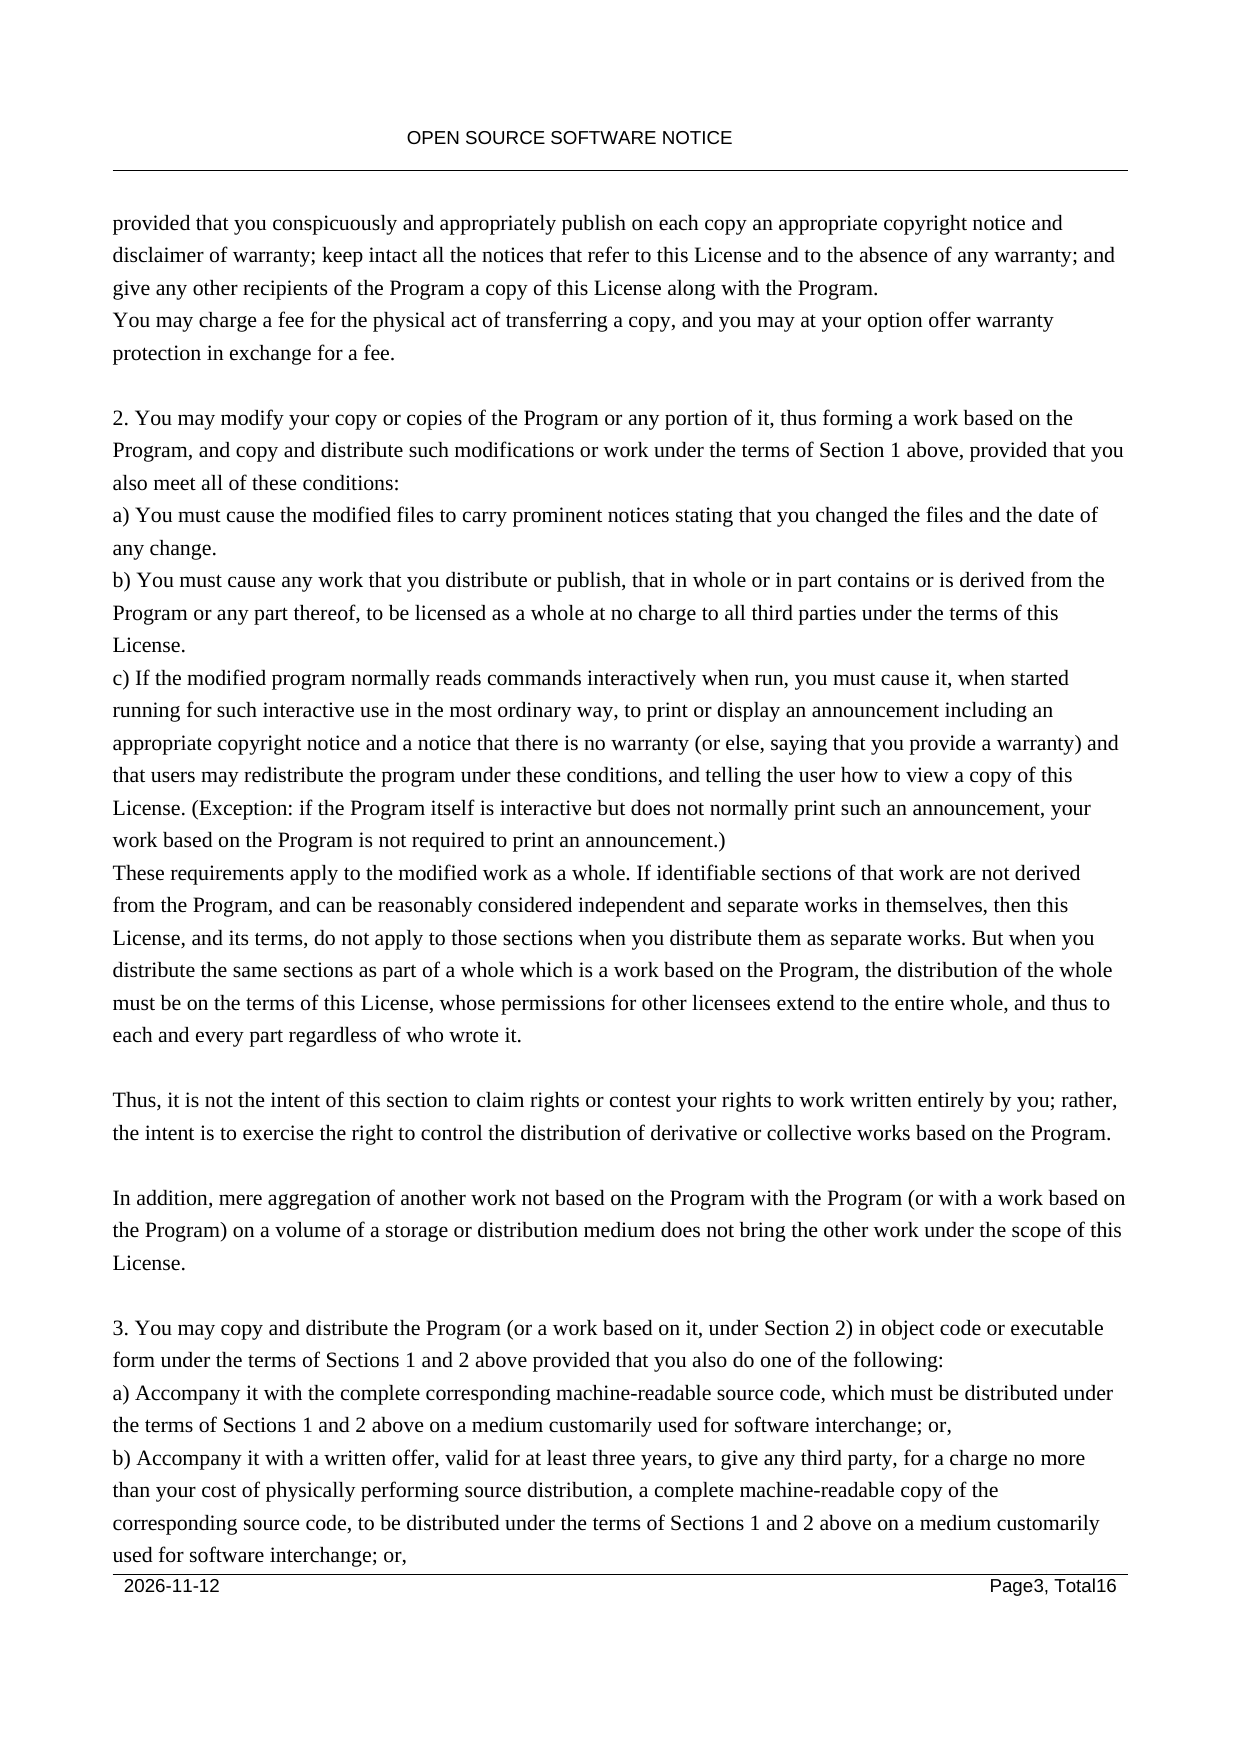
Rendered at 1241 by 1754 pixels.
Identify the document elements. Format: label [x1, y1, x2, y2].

text [112, 206, 1128, 1571]
